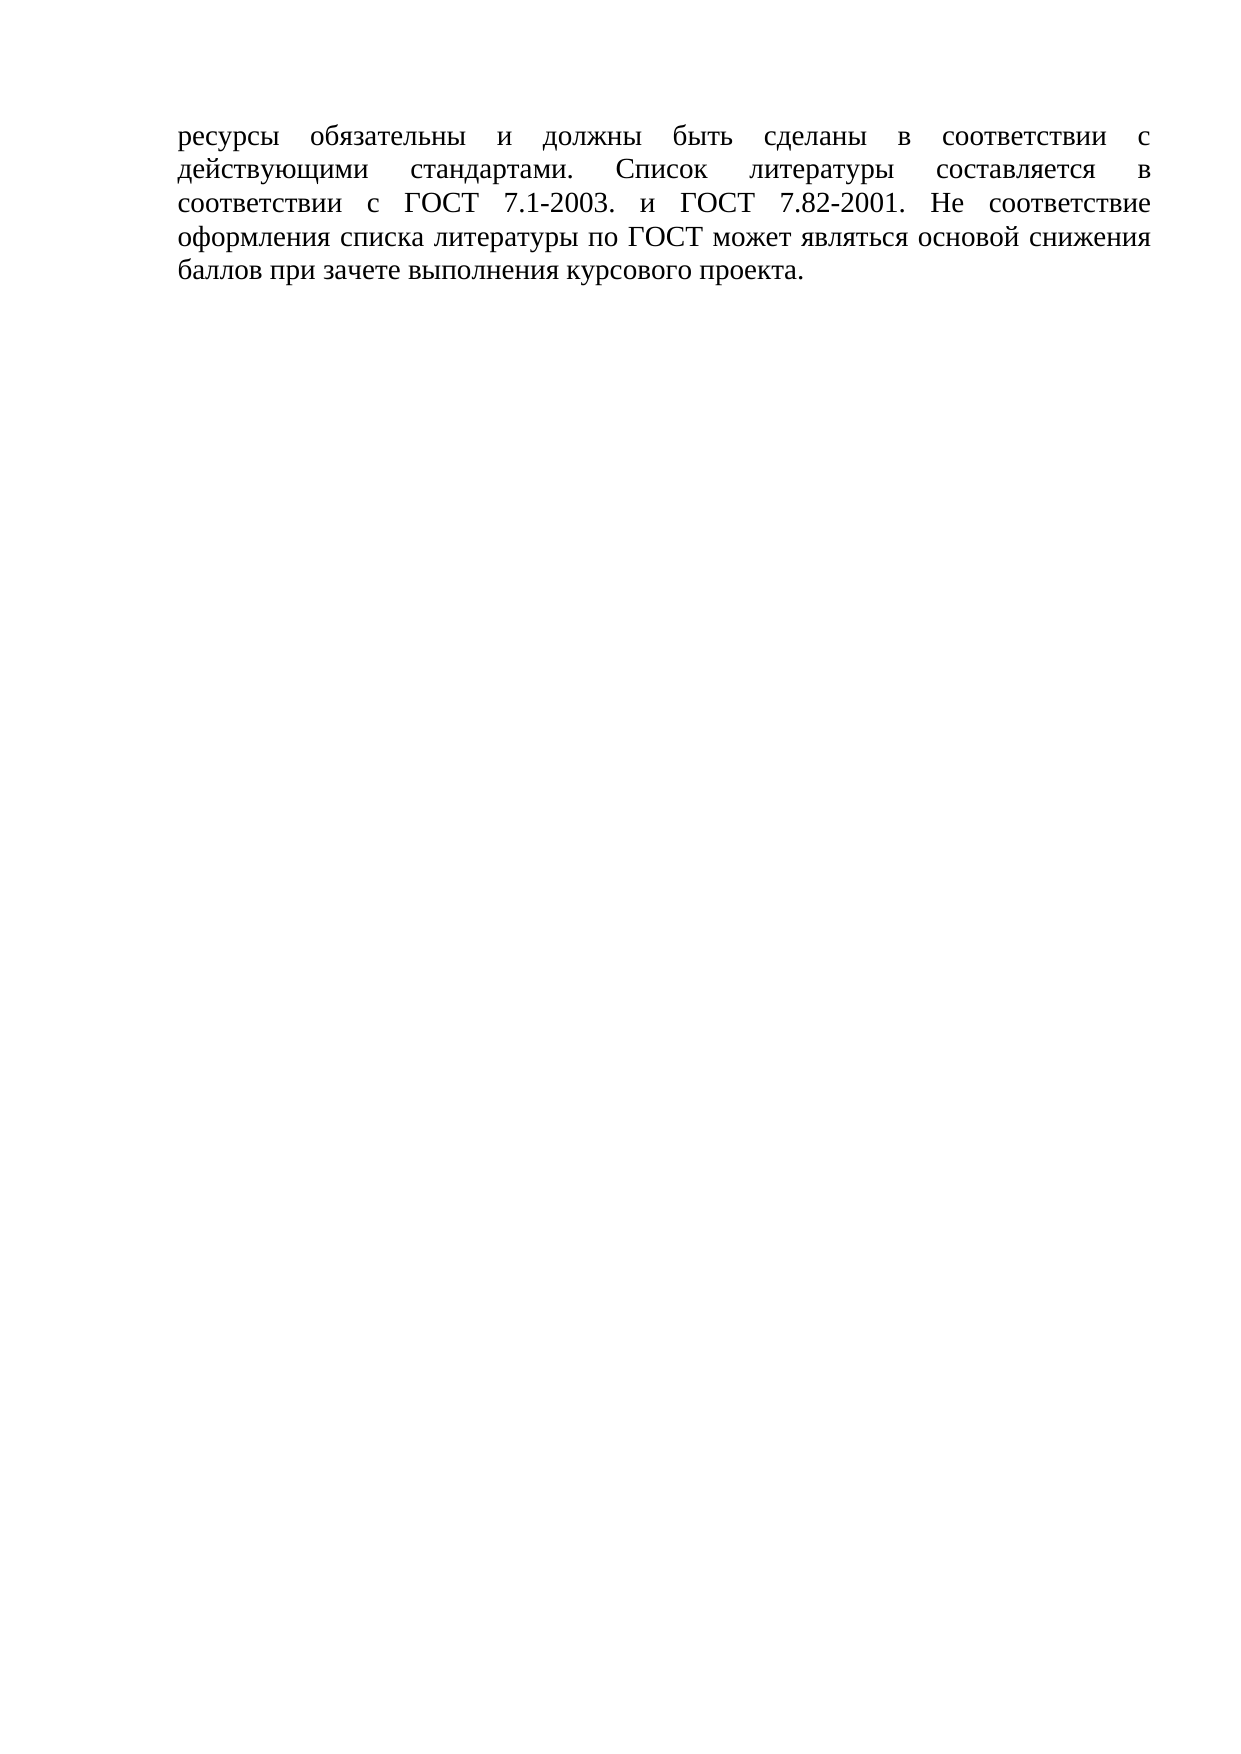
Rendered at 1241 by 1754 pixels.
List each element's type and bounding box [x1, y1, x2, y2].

text [177, 118, 1152, 286]
